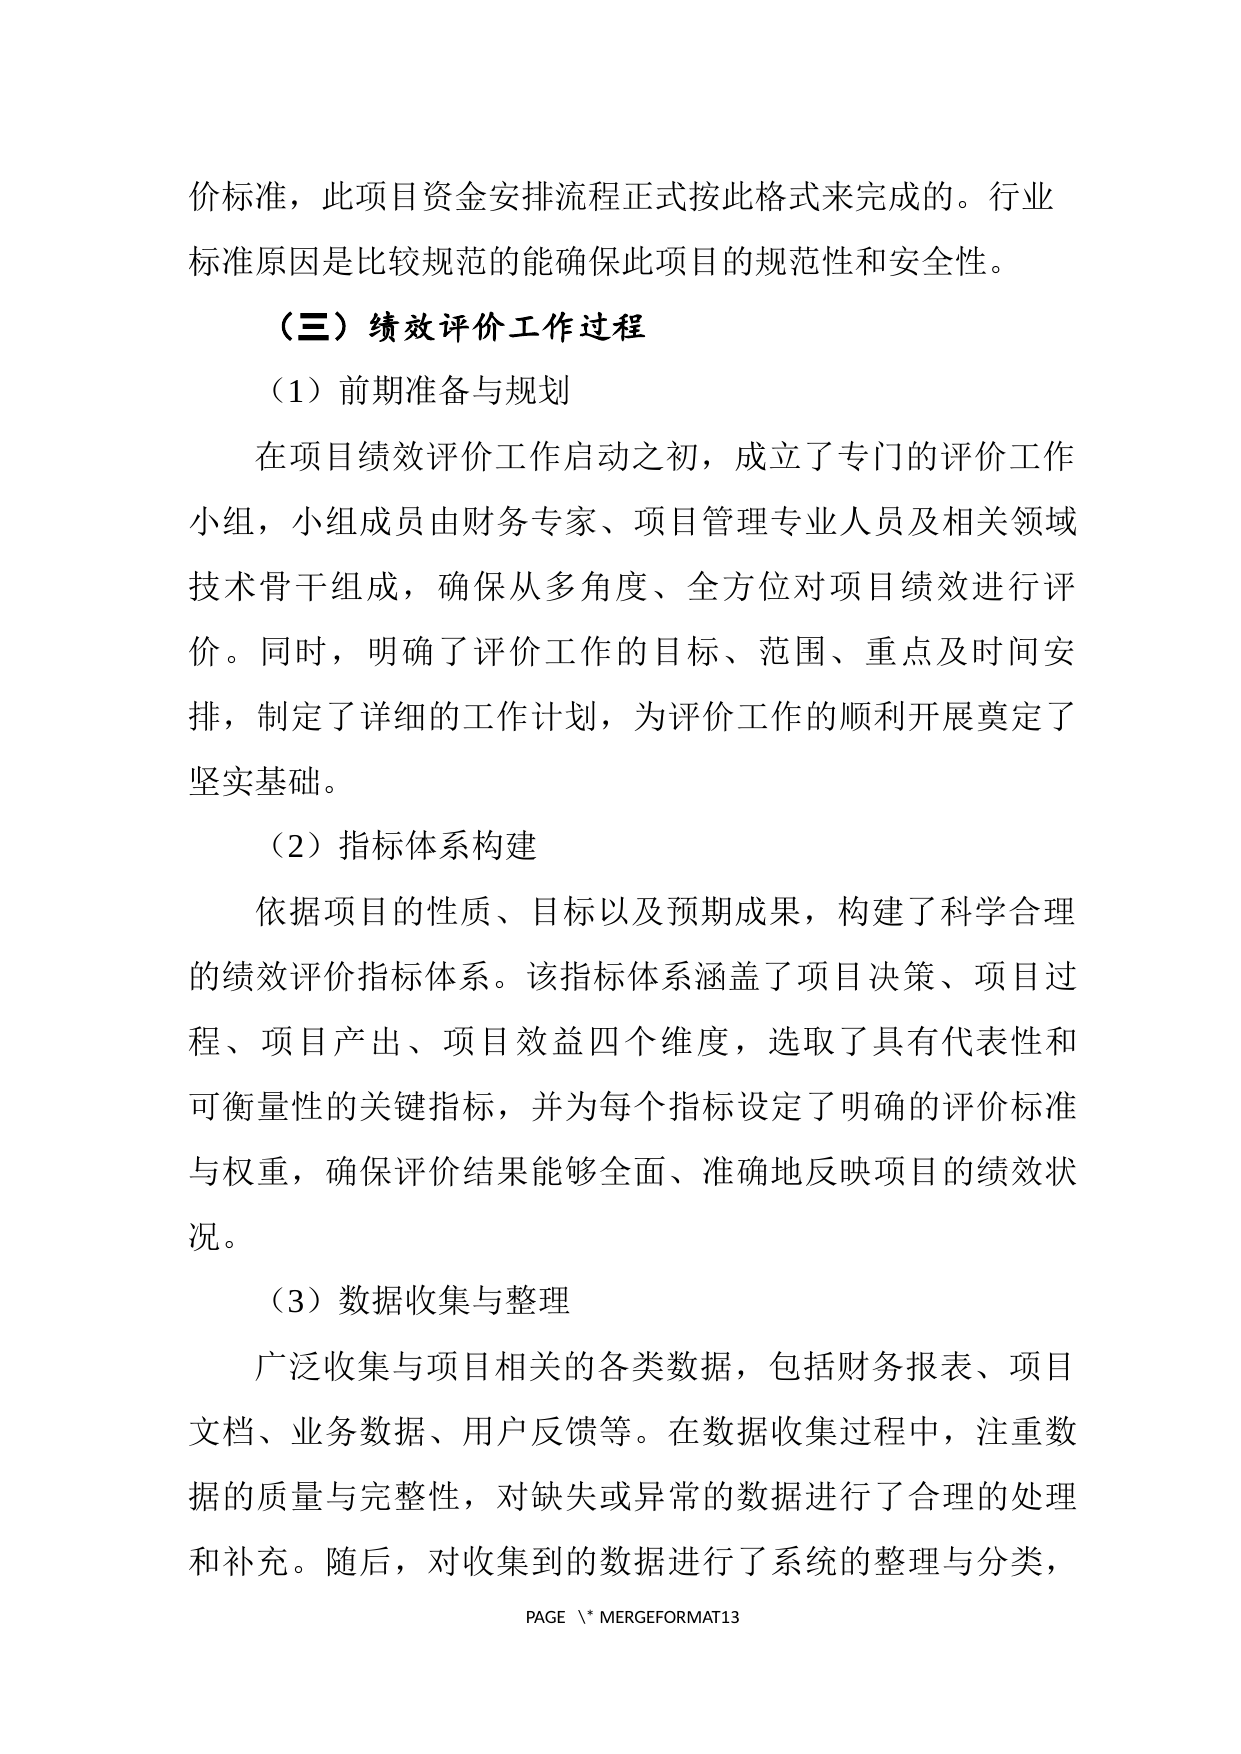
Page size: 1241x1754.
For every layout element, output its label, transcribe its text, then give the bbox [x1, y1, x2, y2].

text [187, 1332, 1078, 1592]
text （3）数据收集与整理 [187, 1267, 1078, 1332]
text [187, 162, 1078, 292]
text （2）指标体系构建 [187, 812, 1078, 877]
title 绩效评价工作过程 [187, 292, 1078, 357]
text （1）前期准备与规划 [187, 357, 1078, 422]
text 在项目绩效评价工作启动之初，成立了专门的评价工作小组，小组成员由财务专家、项目管理专业人员及相关领域技术骨干组成，确保从多角度、全方位对项目绩效进行评价。同时，明确了评价工作的目标、范围、重点及时间安排，制定了详细的工作计划，为评价工作的顺利开展奠定了坚实基础。 [187, 422, 1078, 812]
text 依据项目的性质、目标以及预期成果，构建了科学合理的绩效评价指标体系。该指标体系涵盖了项目决策、项目过程、项目产出、项目效益四个维度，选取了具有代表性和可衡量性的关键指标，并为每个指标设定了明确的评价标准与权重，确保评价结果能够全面、准确地反映项目的绩效状况。 [187, 877, 1078, 1267]
